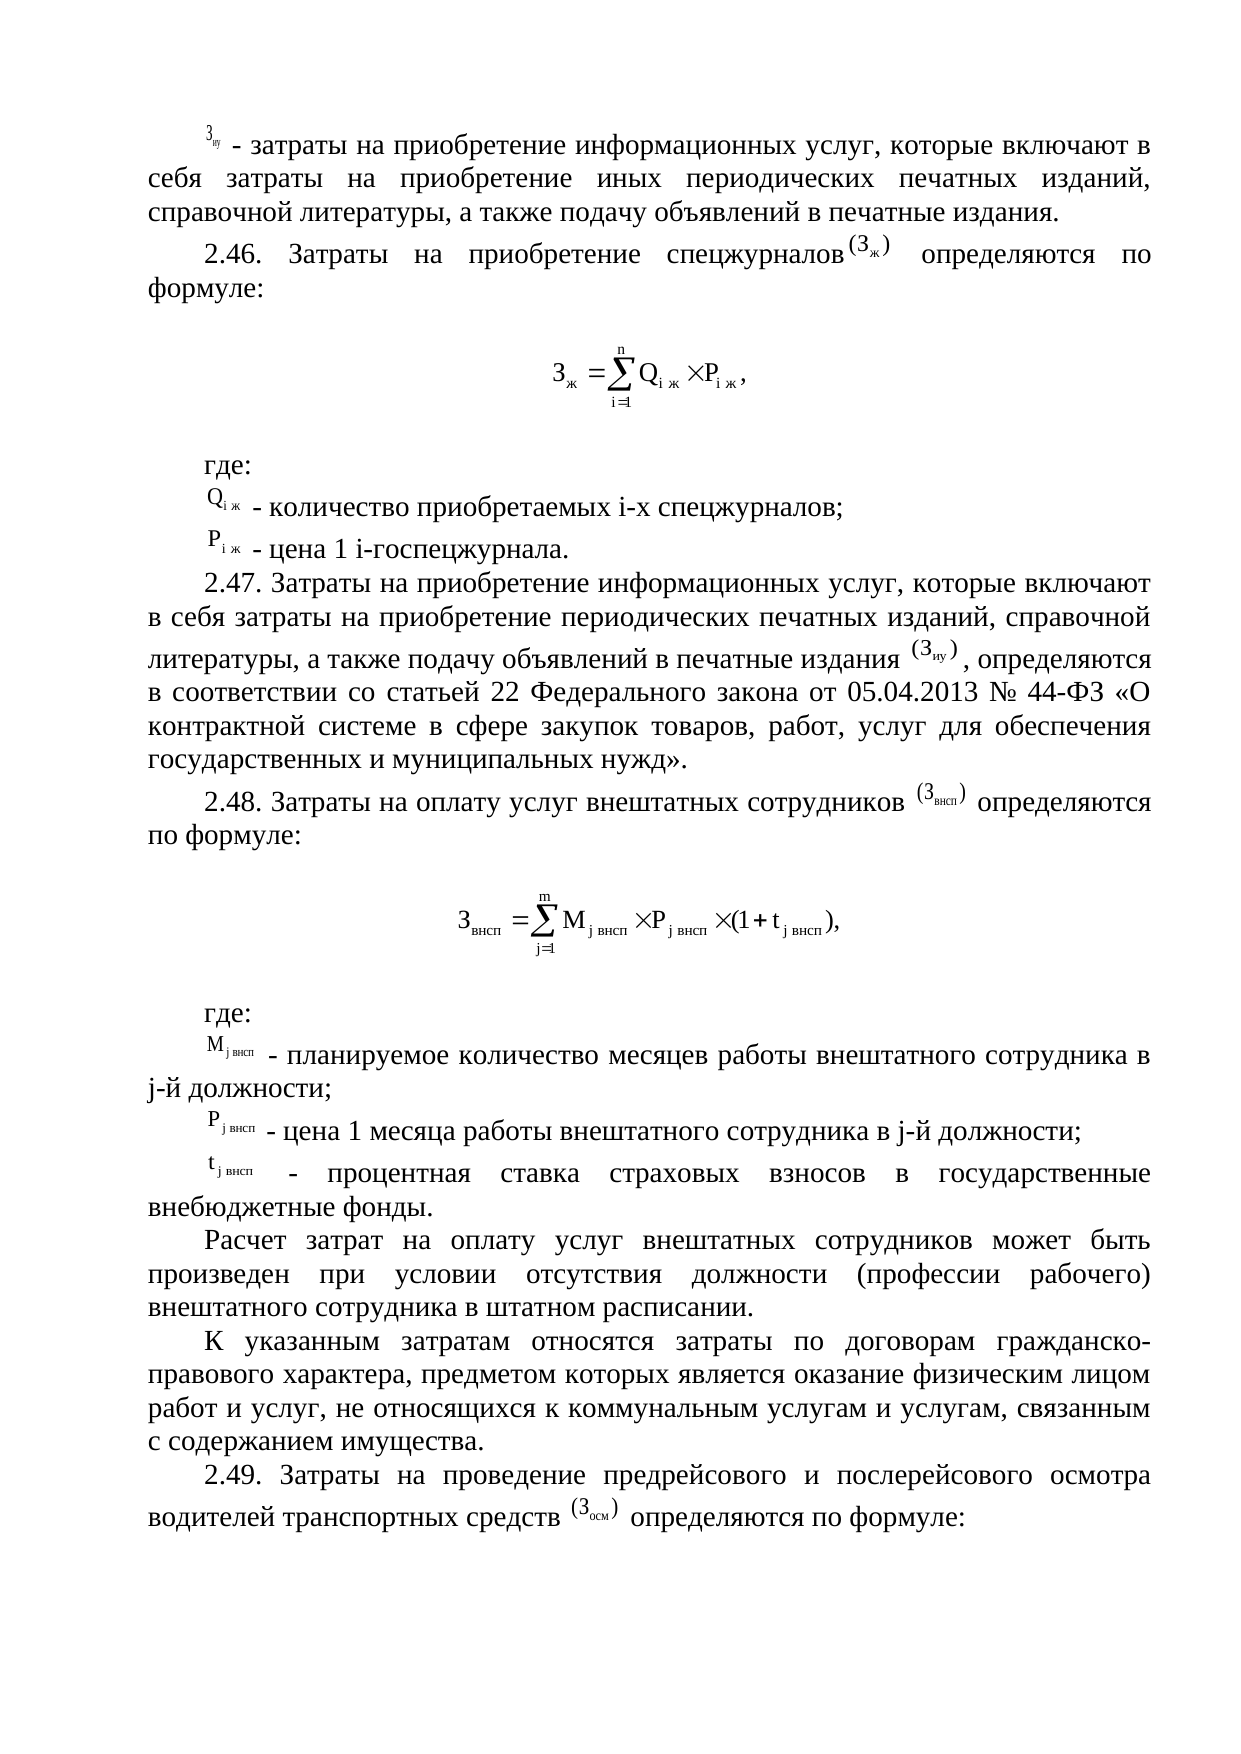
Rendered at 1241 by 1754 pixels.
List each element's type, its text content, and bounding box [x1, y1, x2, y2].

text - цена 1 i-госпецжурнала. [148, 523, 1152, 565]
text 2.49. Затраты на проведение предрейсового и послерейсового осмотра водителей транспортных средств определяются по формуле: [148, 1457, 1152, 1533]
text - цена 1 месяца работы внештатного сотрудника в j-й должности; [148, 1104, 1152, 1146]
text - планируемое количество месяцев работы внештатного сотрудника в j-й должности; [148, 1028, 1152, 1104]
text 2.48. Затраты на оплату услуг внештатных сотрудников определяются по формуле: [148, 775, 1152, 851]
text - затраты на приобретение информационных услуг, которые включают в себя затраты на приобретение иных периодических печатных изданий, справочной литературы, а также подачу объявлений в печатные издания. [148, 118, 1152, 227]
text - процентная ставка страховых взносов в государственные внебюджетные фонды. [148, 1146, 1152, 1222]
text где: [148, 995, 1152, 1028]
text Расчет затрат на оплату услуг внештатных сотрудников может быть произведен при условии отсутствия должности (профессии рабочего) внештатного сотрудника в штатном расписании. [148, 1222, 1152, 1323]
text - количество приобретаемых i-х спецжурналов; [148, 481, 1152, 523]
text 2.46. Затраты на приобретение спецжурналов определяются по формуле: [148, 227, 1152, 303]
text К указанным затратам относятся затраты по договорам гражданско-правового характера, предметом которых является оказание физическим лицом работ и услуг, не относящихся к коммунальным услугам и услугам, связанным с содержанием имущества. [148, 1323, 1152, 1457]
text где: [148, 447, 1152, 481]
text 2.47. Затраты на приобретение информационных услуг, которые включают в себя затраты на приобретение периодических печатных изданий, справочной литературы, а также подачу объявлений в печатные издания , определяются в соответствии со статьей 22 Федерального закона от 05.04.2013 № 44-ФЗ «О контрактной системе в сфере закупок товаров, работ, услуг для обеспечения государственных и муниципальных нужд». [148, 565, 1152, 775]
